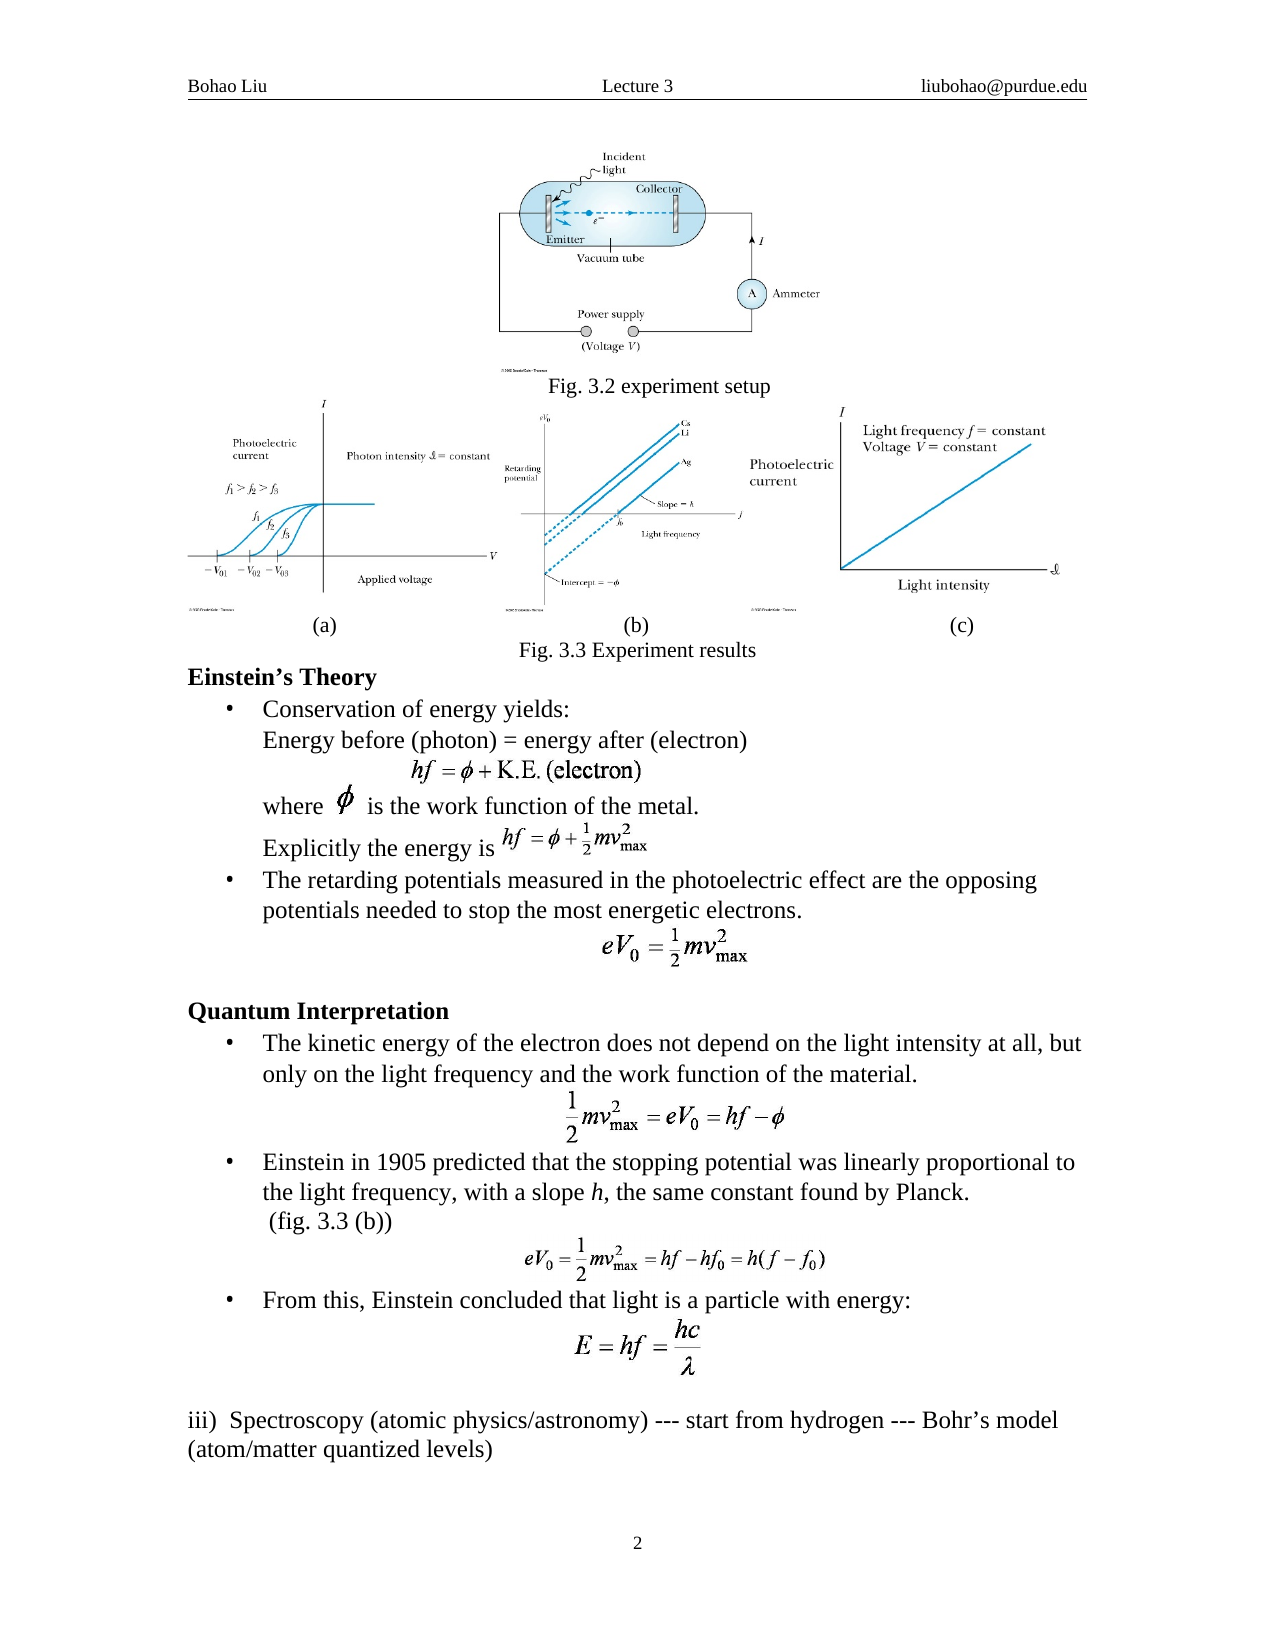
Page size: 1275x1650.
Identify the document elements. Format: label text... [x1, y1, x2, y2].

picture [499, 150, 820, 373]
picture [524, 1234, 826, 1282]
text where is the work function of the metal. [187, 782, 1087, 820]
picture [504, 412, 744, 612]
text iii) Spectroscopy (atomic physics/astronomy) --- start from hydrogen --- Bohr’s model (atom/matter quantized levels) [187, 1406, 1087, 1463]
text Quantum Interpretation [187, 996, 1087, 1025]
picture [601, 924, 749, 968]
list The kinetic energy of the electron does not depend on the light intensity at all, but only on the light frequency and the work function of the material. [225, 1025, 1087, 1088]
picture [749, 403, 1060, 612]
picture [410, 758, 642, 785]
picture [501, 819, 649, 856]
picture [187, 397, 498, 612]
text Einstein’s Theory [187, 662, 1087, 691]
list Conservation of energy yields: [225, 691, 1087, 725]
list From this, Einstein concluded that light is a particle with energy: [225, 1282, 1087, 1316]
picture [564, 1087, 786, 1144]
list (b) (c) [312, 612, 1087, 637]
text Fig. 3.3 Experiment results [187, 637, 1087, 662]
picture [573, 1316, 702, 1377]
text Explicitly the energy is [187, 820, 1087, 861]
text (fig. 3.3 (b)) [262, 1206, 1087, 1235]
text Energy before (photon) = energy after (electron) [262, 725, 1087, 753]
list Fig. 3.2 experiment setup [231, 373, 1087, 398]
picture [336, 782, 355, 815]
list The retarding potentials measured in the photoelectric effect are the opposing potentials needed to stop the most energetic electrons. [225, 861, 1087, 924]
list Einstein in 1905 predicted that the stopping potential was linearly proportional to the light frequency, with a slope h, the same constant found by Planck. [225, 1143, 1087, 1206]
